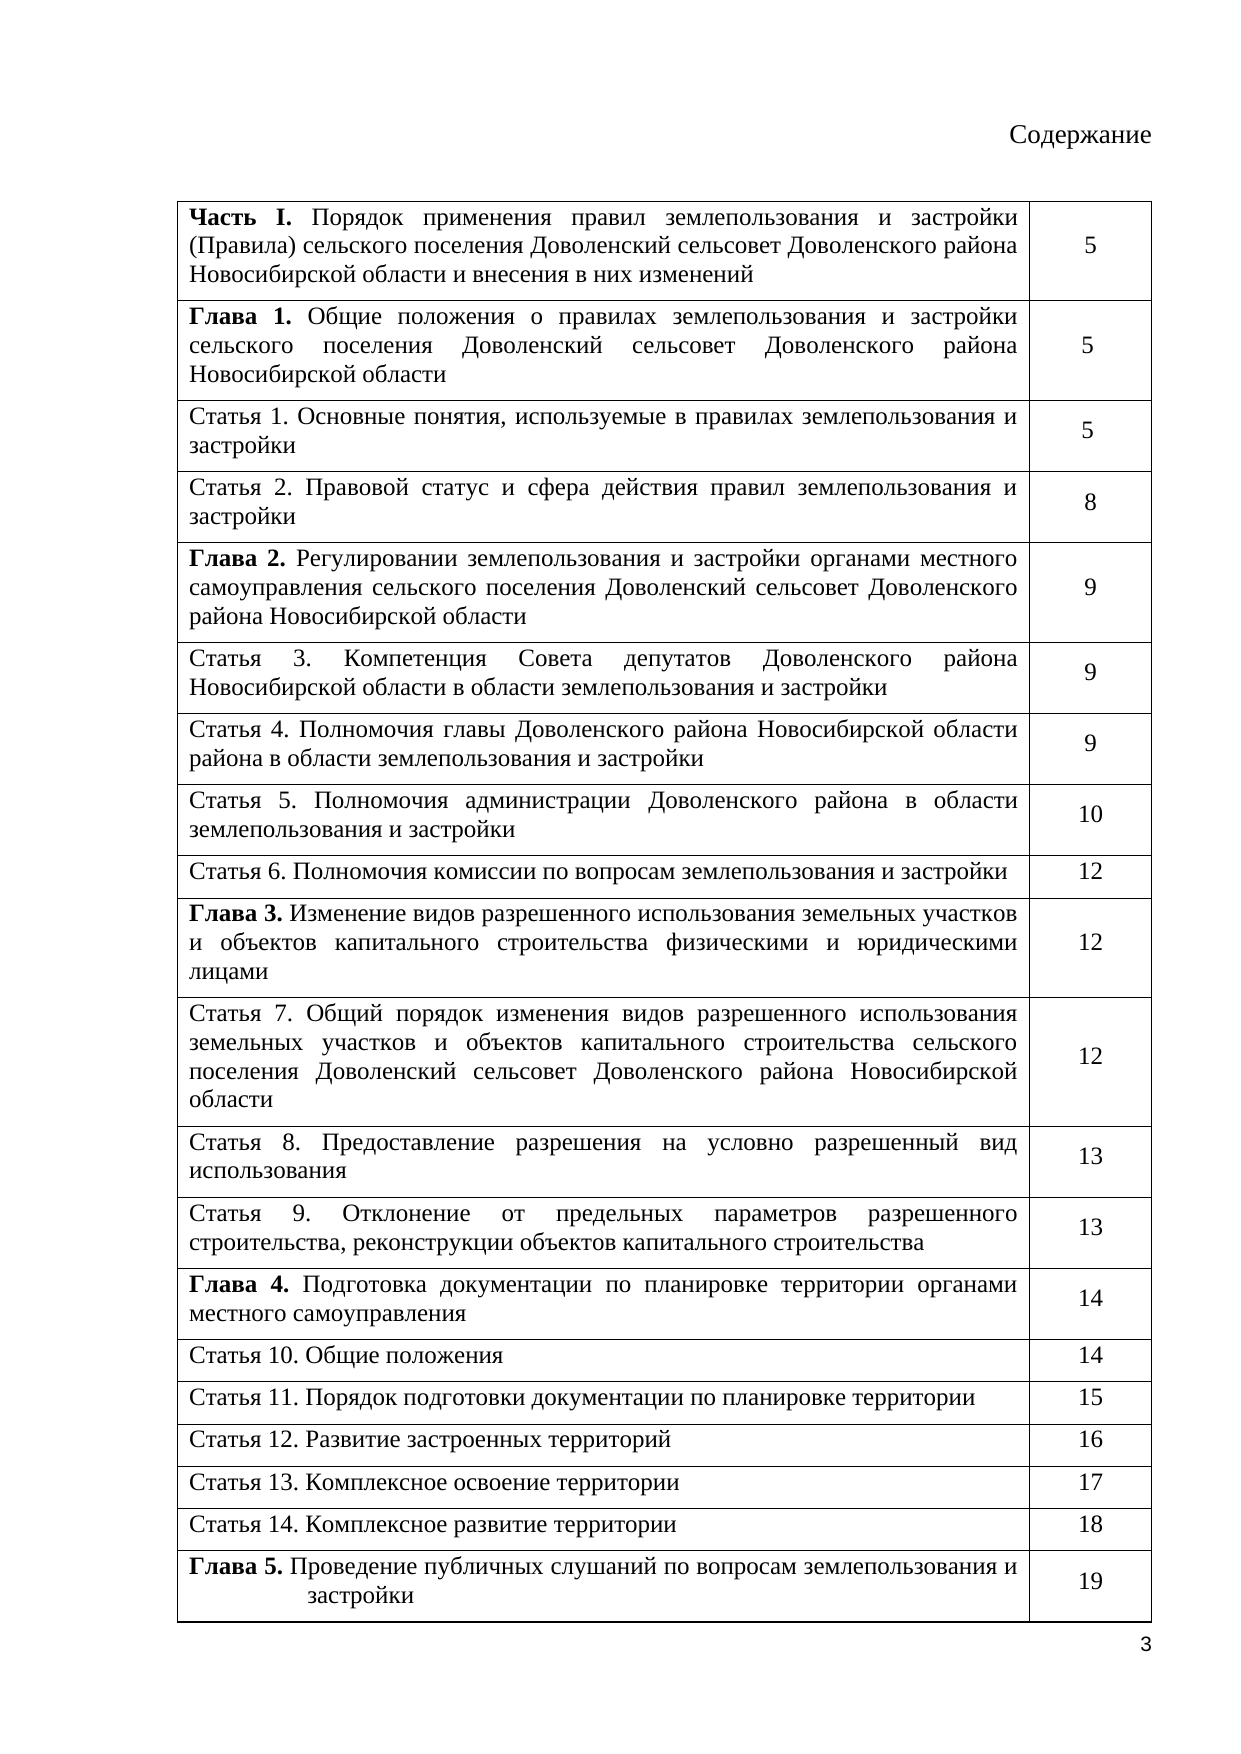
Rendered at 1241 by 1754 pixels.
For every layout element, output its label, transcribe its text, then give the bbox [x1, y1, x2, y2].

table_cell Глава 1. Общие положения о правилах землепользования и застройки сельского поселения Доволенский сельсовет Доволенского района Новосибирской области [178, 301, 1029, 400]
table_cell 12 [1030, 899, 1151, 997]
table_cell 18 [1030, 1509, 1151, 1550]
table_cell 9 [1030, 543, 1151, 642]
table_cell 9 [1030, 714, 1151, 784]
table_cell Статья 4. Полномочия главы Доволенского района Новосибирской области района в области землепользования и застройки [178, 714, 1029, 784]
table_cell Глава 4. Подготовка документации по планировке территории органами местного самоуправления [178, 1269, 1029, 1339]
table_header Часть I. Порядок применения правил землепользования и застройки (Правила) сельского поселения Доволенский сельсовет Доволенского района Новосибирской области и внесения в них изменений [178, 202, 1029, 300]
table_cell 17 [1030, 1467, 1151, 1508]
table_cell 14 [1030, 1340, 1151, 1381]
table_cell Статья 8. Предоставление разрешения на условно разрешенный вид использования [178, 1127, 1029, 1197]
table_cell 9 [1030, 643, 1151, 713]
table_cell 13 [1030, 1198, 1151, 1268]
table_cell 12 [1030, 856, 1151, 897]
table_cell 12 [1030, 998, 1151, 1126]
table_cell Статья 13. Комплексное освоение территории [178, 1467, 1029, 1508]
table_cell 13 [1030, 1127, 1151, 1197]
table_cell 5 [1030, 401, 1151, 471]
table_cell 15 [1030, 1382, 1151, 1423]
table_header 5 [1030, 202, 1151, 300]
table_cell Статья 9. Отклонение от предельных параметров разрешенного строительства, реконструкции объектов капитального строительства [178, 1198, 1029, 1268]
table_cell 5 [1030, 301, 1151, 400]
text Содержание [177, 118, 1152, 149]
table_cell 10 [1030, 785, 1151, 855]
table_cell Статья 10. Общие положения [178, 1340, 1029, 1381]
table_cell Глава 3. Изменение видов разрешенного использования земельных участков и объектов капитального строительства физическими и юридическими лицами [178, 899, 1029, 997]
table_cell 19 [1030, 1551, 1151, 1621]
table_cell Статья 1. Основные понятия, используемые в правилах землепользования и застройки [178, 401, 1029, 471]
table_cell Статья 11. Порядок подготовки документации по планировке территории [178, 1382, 1029, 1423]
table_cell 8 [1030, 472, 1151, 542]
table_cell 14 [1030, 1269, 1151, 1339]
table_cell Статья 6. Полномочия комиссии по вопросам землепользования и застройки [178, 856, 1029, 897]
table_cell Глава 2. Регулировании землепользования и застройки органами местного самоуправления сельского поселения Доволенский сельсовет Доволенского района Новосибирской области [178, 543, 1029, 642]
table_cell Статья 5. Полномочия администрации Доволенского района в области землепользования и застройки [178, 785, 1029, 855]
table_cell Статья 14. Комплексное развитие территории [178, 1509, 1029, 1550]
table_cell Статья 2. Правовой статус и сфера действия правил землепользования и застройки [178, 472, 1029, 542]
table_cell Статья 12. Развитие застроенных территорий [178, 1425, 1029, 1466]
table_cell Глава 5. Проведение публичных слушаний по вопросам землепользования и застройки [178, 1551, 1029, 1621]
table_cell Статья 7. Общий порядок изменения видов разрешенного использования земельных участков и объектов капитального строительства сельского поселения Доволенский сельсовет Доволенского района Новосибирской области [178, 998, 1029, 1126]
table_cell Статья 3. Компетенция Совета депутатов Доволенского района Новосибирской области в области землепользования и застройки [178, 643, 1029, 713]
table_cell 16 [1030, 1425, 1151, 1466]
